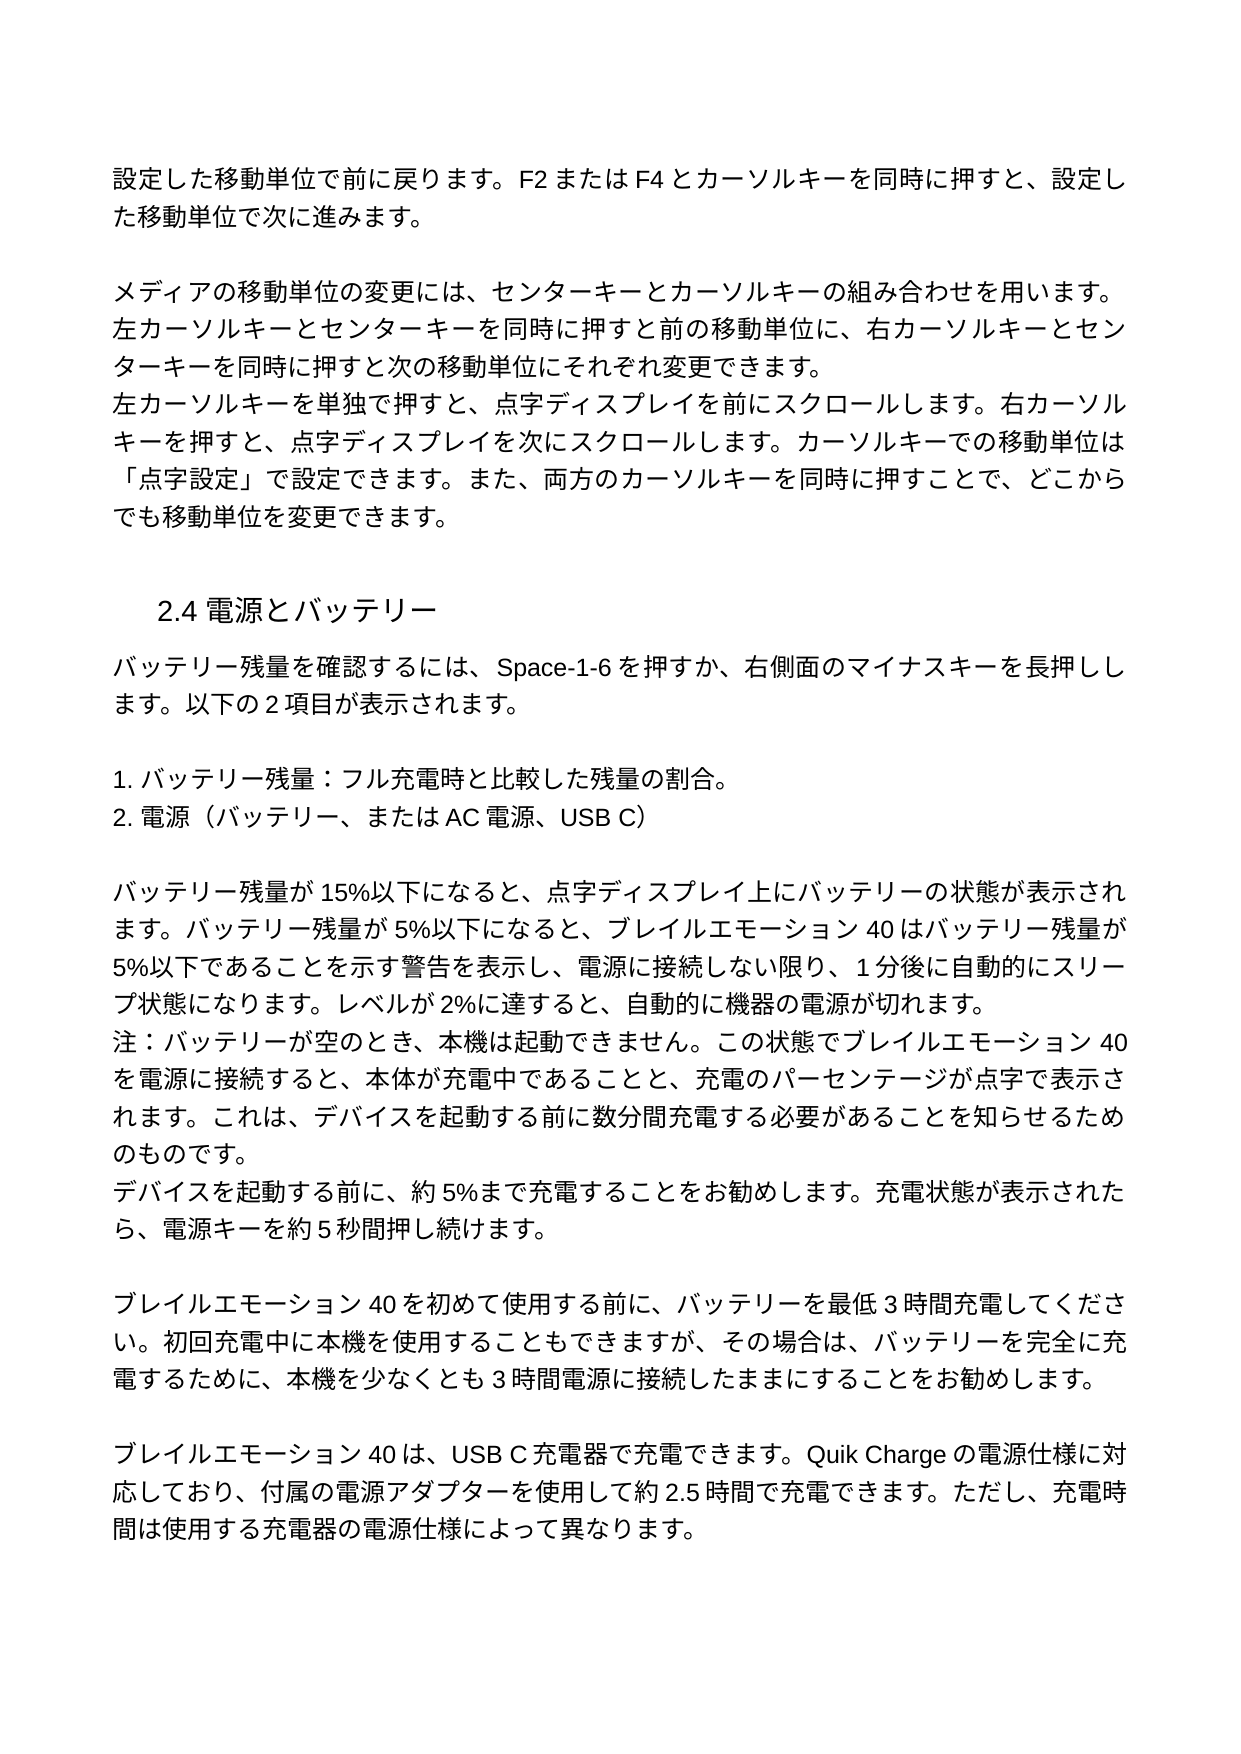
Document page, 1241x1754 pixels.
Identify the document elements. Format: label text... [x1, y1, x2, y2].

text バッテリー残量を確認するには、Space-1-6を押すか、右側面のマイナスキーを長押しします。以下の2項目が表示されます。 [112, 647, 1128, 722]
text デバイスを起動する前に、約5%まで充電することをお勧めします。充電状態が表示されたら、電源キーを約5秒間押し続けます。 [112, 1172, 1128, 1247]
subtitle 電源とバッテリー [157, 572, 1128, 647]
text 注：バッテリーが空のとき、本機は起動できません。この状態でブレイルエモーション40を電源に接続すると、本体が充電中であることと、充電のパーセンテージが点字で表示されます。これは、デバイスを起動する前に数分間充電する必要があることを知らせるためのものです。 [112, 1022, 1128, 1172]
text ブレイルエモーション40を初めて使用する前に、バッテリーを最低3時間充電してください。初回充電中に本機を使用することもできますが、その場合は、バッテリーを完全に充電するために、本機を少なくとも3時間電源に接続したままにすることをお勧めします。 [112, 1284, 1128, 1397]
text バッテリー残量が15%以下になると、点字ディスプレイ上にバッテリーの状態が表示されます。バッテリー残量が5%以下になると、ブレイルエモーション40はバッテリー残量が5%以下であることを示す警告を表示し、電源に接続しない限り、1分後に自動的にスリープ状態になります。レベルが2%に達すると、自動的に機器の電源が切れます。 [112, 872, 1128, 1022]
text ブレイルエモーション40は、USB C充電器で充電できます。Quik Chargeの電源仕様に対応しており、付属の電源アダプターを使用して約2.5時間で充電できます。ただし、充電時間は使用する充電器の電源仕様によって異なります。 [112, 1434, 1128, 1547]
text 1. バッテリー残量：フル充電時と比較した残量の割合。 [112, 759, 1128, 797]
text 左カーソルキーを単独で押すと、点字ディスプレイを前にスクロールします。右カーソルキーを押すと、点字ディスプレイを次にスクロールします。カーソルキーでの移動単位は「点字設定」で設定できます。また、両方のカーソルキーを同時に押すことで、どこからでも移動単位を変更できます。 [112, 384, 1128, 534]
text メディアの移動単位の変更には、センターキーとカーソルキーの組み合わせを用います。左カーソルキーとセンターキーを同時に押すと前の移動単位に、右カーソルキーとセンターキーを同時に押すと次の移動単位にそれぞれ変更できます。 [112, 272, 1128, 384]
text 2. 電源（バッテリー、またはAC電源、USB C） [112, 797, 1128, 834]
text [112, 159, 1128, 234]
